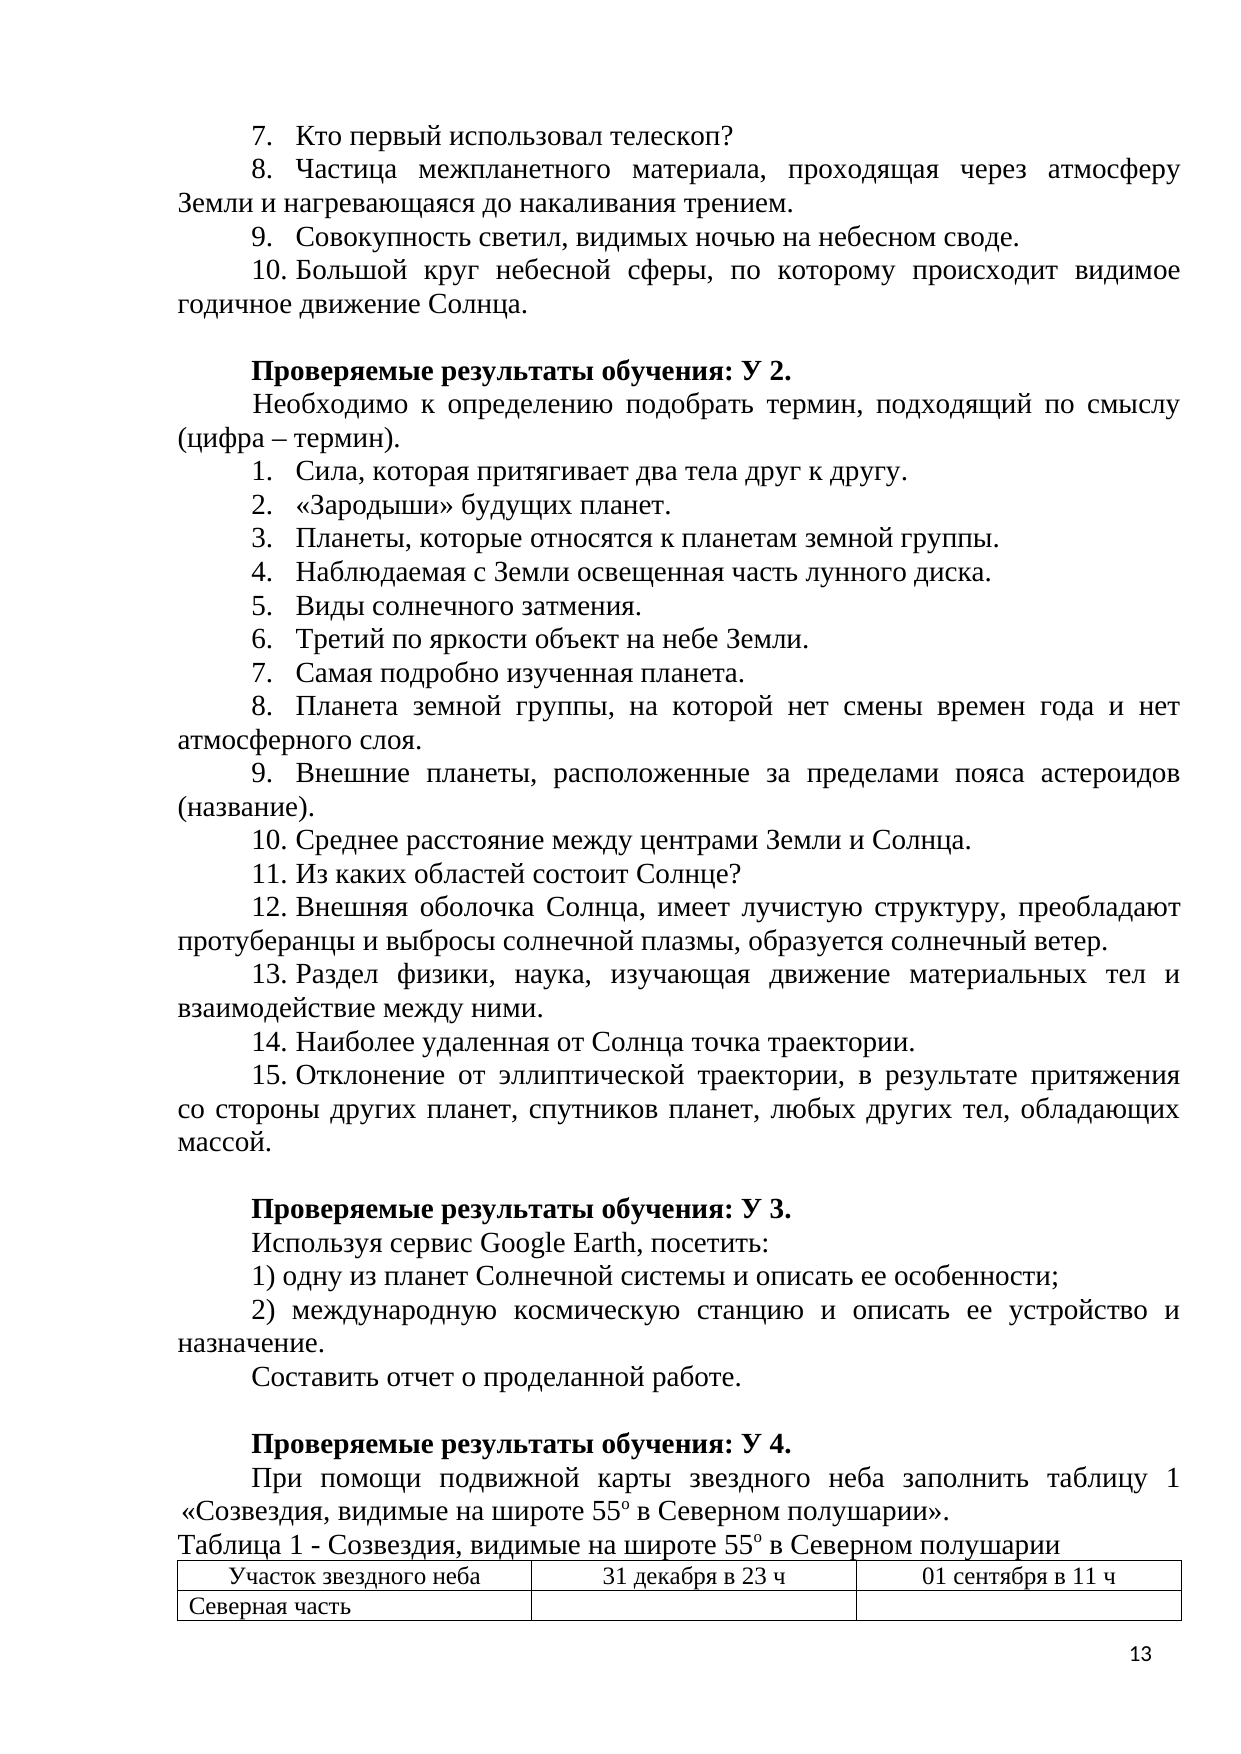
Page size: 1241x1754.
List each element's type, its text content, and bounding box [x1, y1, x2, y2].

table_cell Северная часть [178, 1591, 531, 1620]
list Виды солнечного затмения. [177, 588, 1181, 621]
table_cell [857, 1591, 1181, 1620]
list Большой круг небесной сферы, по которому происходит видимое годичное движение Солнца. [177, 252, 1181, 319]
table_header 01 сентября в 11 ч [857, 1561, 1181, 1590]
text 1) одну из планет Солнечной системы и описать ее особенности; [177, 1258, 1181, 1292]
list Из каких областей состоит Солнце? [177, 856, 1181, 889]
list Сила, которая притягивает два тела друг к другу. [177, 453, 1181, 487]
table_header 31 декабря в 23 ч [532, 1561, 856, 1590]
list Третий по яркости объект на небе Земли. [177, 621, 1181, 655]
list Самая подробно изученная планета. [177, 655, 1181, 688]
list Частица межпланетного материала, проходящая через атмосферу Земли и нагревающаяся до накаливания трением. [177, 152, 1181, 219]
text Необходимо к определению подобрать термин, подходящий по смыслу (цифра – термин). [177, 386, 1181, 453]
text Таблица 1 - Созвездия, видимые на широте 55о в Северном полушарии [177, 1527, 1181, 1560]
text Проверяемые результаты обучения: У 2. [177, 353, 1181, 386]
text При помощи подвижной карты звездного неба заполнить таблицу 1 «Созвездия, видимые на широте 55о в Северном полушарии». [181, 1460, 1181, 1527]
text Составить отчет о проделанной работе. [177, 1359, 1181, 1393]
list Наблюдаемая с Земли освещенная часть лунного диска. [177, 554, 1181, 588]
text Проверяемые результаты обучения: У 3. [177, 1191, 1181, 1225]
list Совокупность светил, видимых ночью на небесном своде. [177, 219, 1181, 252]
list Среднее расстояние между центрами Земли и Солнца. [177, 822, 1181, 856]
list Внешняя оболочка Солнца, имеет лучистую структуру, преобладают протуберанцы и выбросы солнечной плазмы, образуется солнечный ветер. [177, 889, 1181, 957]
list «Зародыши» будущих планет. [177, 487, 1181, 521]
list Раздел физики, наука, изучающая движение материальных тел и взаимодействие между ними. [177, 957, 1181, 1024]
list Планеты, которые относятся к планетам земной группы. [177, 521, 1181, 554]
text Проверяемые результаты обучения: У 4. [177, 1426, 1181, 1460]
list Отклонение от эллиптической траектории, в результате притяжения со стороны других планет, спутников планет, любых других тел, обладающих массой. [177, 1057, 1181, 1158]
table_header Участок звездного неба [178, 1561, 531, 1590]
list Кто первый использовал телескоп? [177, 118, 1181, 152]
table_cell [532, 1591, 856, 1620]
text 2) международную космическую станцию и описать ее устройство и назначение. [177, 1292, 1181, 1359]
list Внешние планеты, расположенные за пределами пояса астероидов (название). [177, 755, 1181, 822]
text Используя сервис Google Earth, посетить: [177, 1225, 1181, 1258]
list Планета земной группы, на которой нет смены времен года и нет атмосферного слоя. [177, 688, 1181, 755]
list Наиболее удаленная от Солнца точка траектории. [177, 1024, 1181, 1057]
